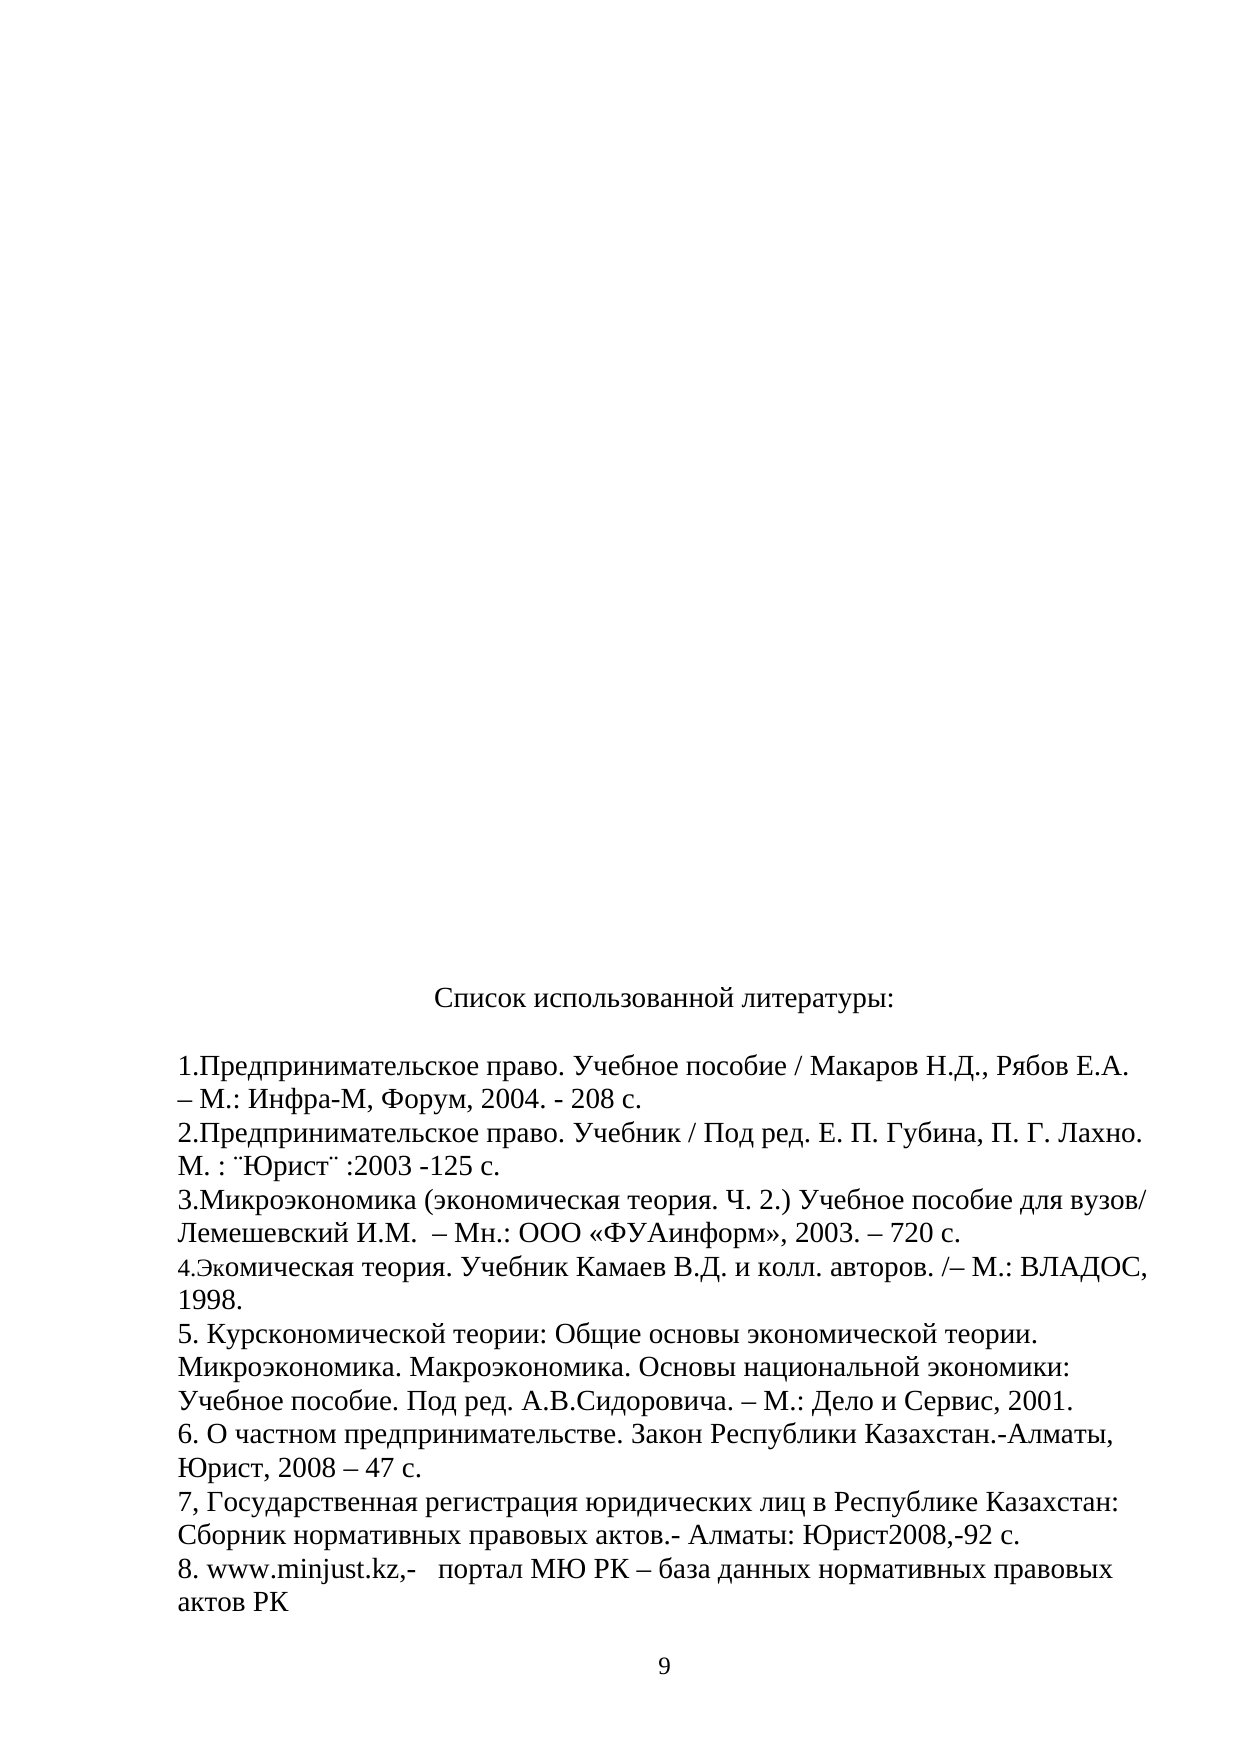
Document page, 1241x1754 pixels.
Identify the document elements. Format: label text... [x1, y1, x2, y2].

text Список использованной литературы: [177, 981, 1152, 1014]
text 3.Микроэкономика (экономическая теория. Ч. 2.) Учебное пособие для вузов/ Лемешевский И.М. – Мн.: ООО «ФУАинформ», 2003. – 720 с. [177, 1182, 1152, 1249]
text 1.Предпринимательское право. Учебное пособие / Макаров Н.Д., Рябов Е.А. – М.: Инфра-М, Форум, 2004. - 208 c. [177, 1048, 1152, 1115]
text 2.Предпринимательское право. Учебник / Под ред. Е. П. Губина, П. Г. Лахно. М. : ¨Юрист¨ :2003 -125 с. [177, 1115, 1152, 1182]
text 7, Государственная регистрация юридических лиц в Республике Казахстан: Сборник нормативных правовых актов.- Алматы: Юрист2008,-92 с. [177, 1484, 1152, 1551]
text 8. www.minjust.kz,- портал МЮ РК – база данных нормативных правовых актов РК [177, 1551, 1152, 1618]
text 6. О частном предпринимательстве. Закон Республики Казахстан.-Алматы, Юрист, 2008 – 47 с. [177, 1417, 1152, 1484]
text 4.Экомическая теория. Учебник Камаев В.Д. и колл. авторов. /– М.: ВЛАДОС, 1998. [177, 1249, 1152, 1316]
text 5. Курскономической теории: Общие основы экономической теории. Микроэкономика. Макроэкономика. Основы национальной экономики: Учебное пособие. Под ред. А.В.Сидоровича. – М.: Дело и Сервис, 2001. [177, 1316, 1152, 1417]
